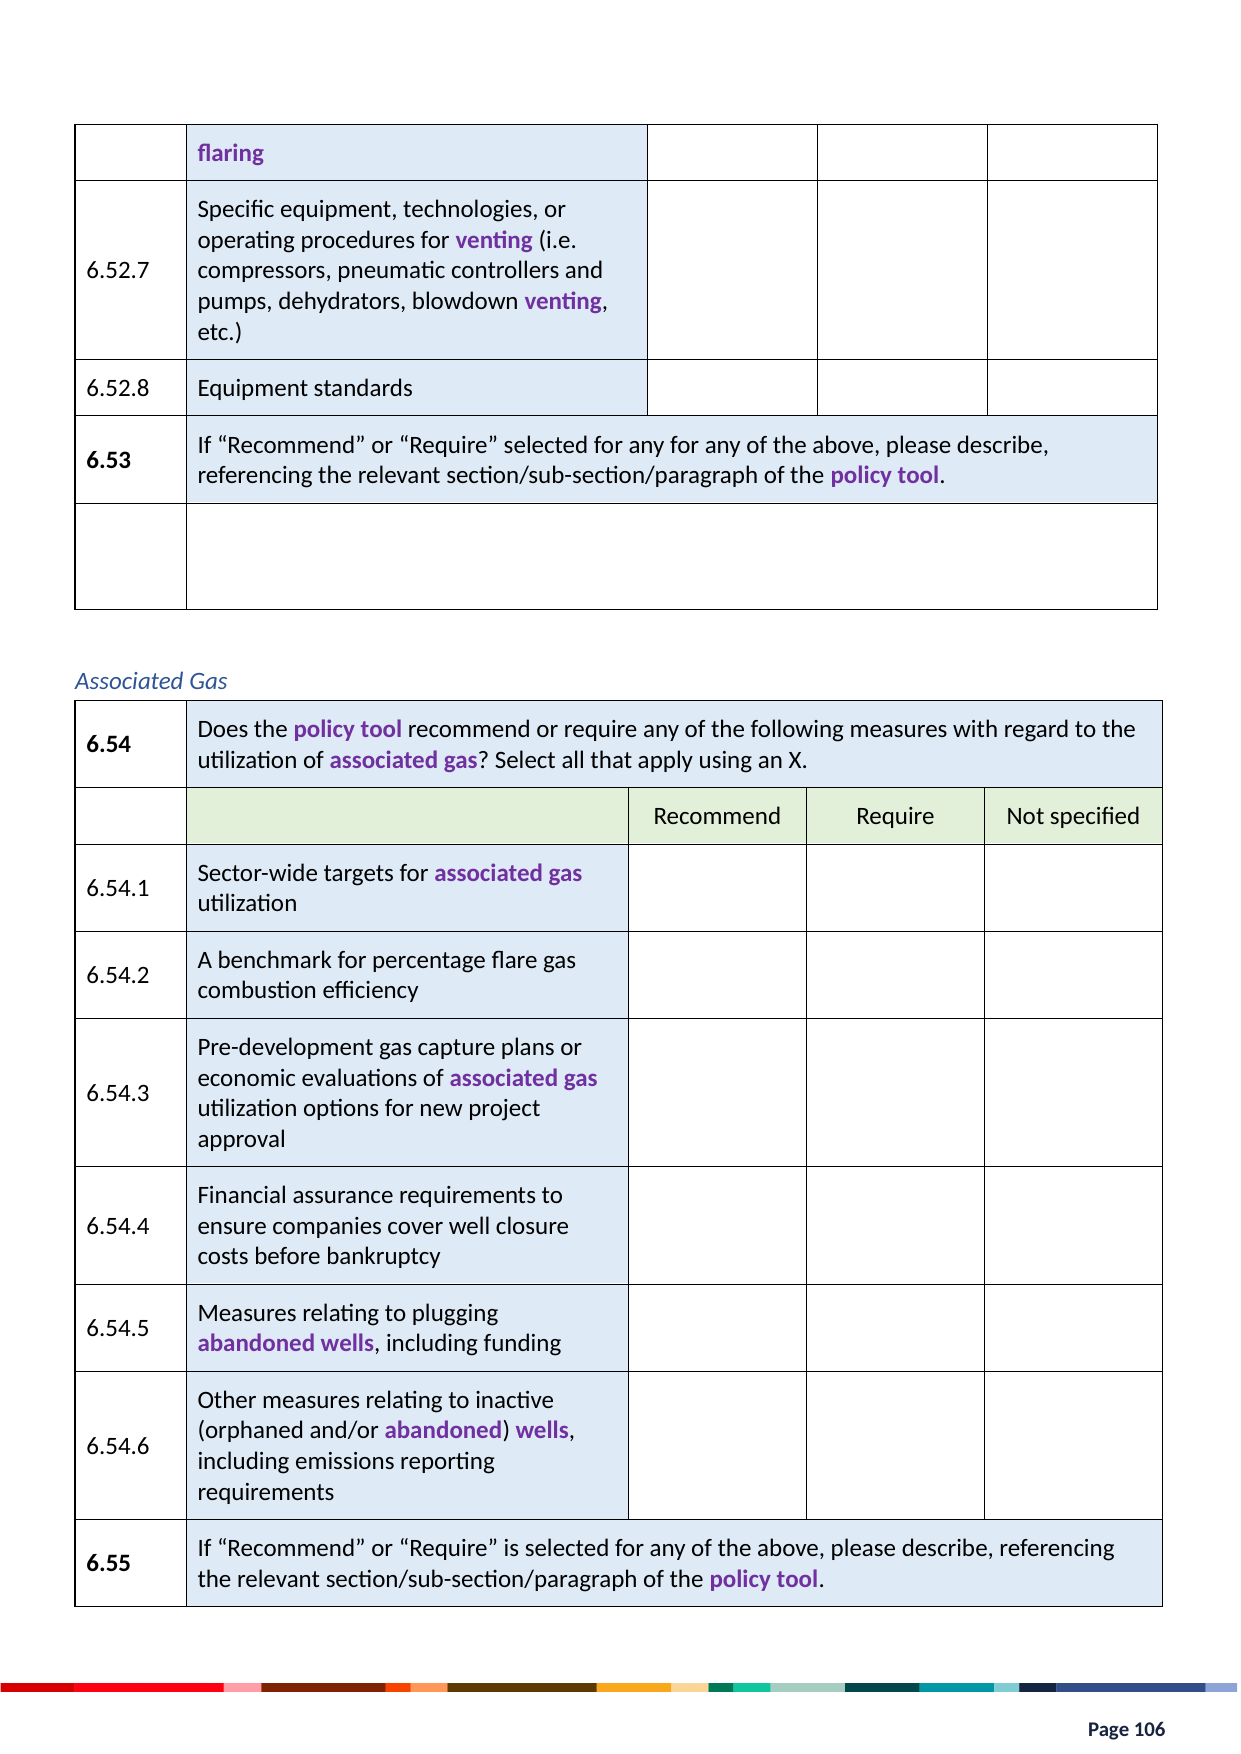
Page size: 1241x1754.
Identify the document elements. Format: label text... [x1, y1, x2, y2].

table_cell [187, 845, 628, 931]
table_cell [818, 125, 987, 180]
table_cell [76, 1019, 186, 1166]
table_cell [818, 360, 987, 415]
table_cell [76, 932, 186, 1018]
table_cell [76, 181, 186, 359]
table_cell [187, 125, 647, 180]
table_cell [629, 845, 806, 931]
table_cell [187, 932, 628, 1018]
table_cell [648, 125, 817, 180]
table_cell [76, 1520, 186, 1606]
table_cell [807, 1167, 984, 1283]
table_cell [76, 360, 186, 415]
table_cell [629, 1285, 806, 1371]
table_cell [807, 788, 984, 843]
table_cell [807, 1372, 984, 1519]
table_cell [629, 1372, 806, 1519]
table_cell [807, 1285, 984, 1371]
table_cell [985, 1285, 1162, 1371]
picture [0, 1683, 1236, 1692]
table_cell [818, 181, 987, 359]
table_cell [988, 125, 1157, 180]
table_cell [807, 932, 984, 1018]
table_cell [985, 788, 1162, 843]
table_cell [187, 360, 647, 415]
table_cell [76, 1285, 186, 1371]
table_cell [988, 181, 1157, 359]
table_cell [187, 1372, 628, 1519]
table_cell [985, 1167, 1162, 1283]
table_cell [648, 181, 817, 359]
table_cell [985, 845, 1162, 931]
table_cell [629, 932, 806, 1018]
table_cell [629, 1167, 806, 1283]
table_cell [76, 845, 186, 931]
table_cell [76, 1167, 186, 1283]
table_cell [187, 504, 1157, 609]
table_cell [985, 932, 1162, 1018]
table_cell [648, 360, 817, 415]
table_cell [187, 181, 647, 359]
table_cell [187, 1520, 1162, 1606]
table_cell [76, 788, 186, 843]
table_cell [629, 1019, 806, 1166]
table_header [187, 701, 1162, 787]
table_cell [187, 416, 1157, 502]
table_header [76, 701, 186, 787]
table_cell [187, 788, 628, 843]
subtitle Associated Gas [75, 665, 1165, 696]
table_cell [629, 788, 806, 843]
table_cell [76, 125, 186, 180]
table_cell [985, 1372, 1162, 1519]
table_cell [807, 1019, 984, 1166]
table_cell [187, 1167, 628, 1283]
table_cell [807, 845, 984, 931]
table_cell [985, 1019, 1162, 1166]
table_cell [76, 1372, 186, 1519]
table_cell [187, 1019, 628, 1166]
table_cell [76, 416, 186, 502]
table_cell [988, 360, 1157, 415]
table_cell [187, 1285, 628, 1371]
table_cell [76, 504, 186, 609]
